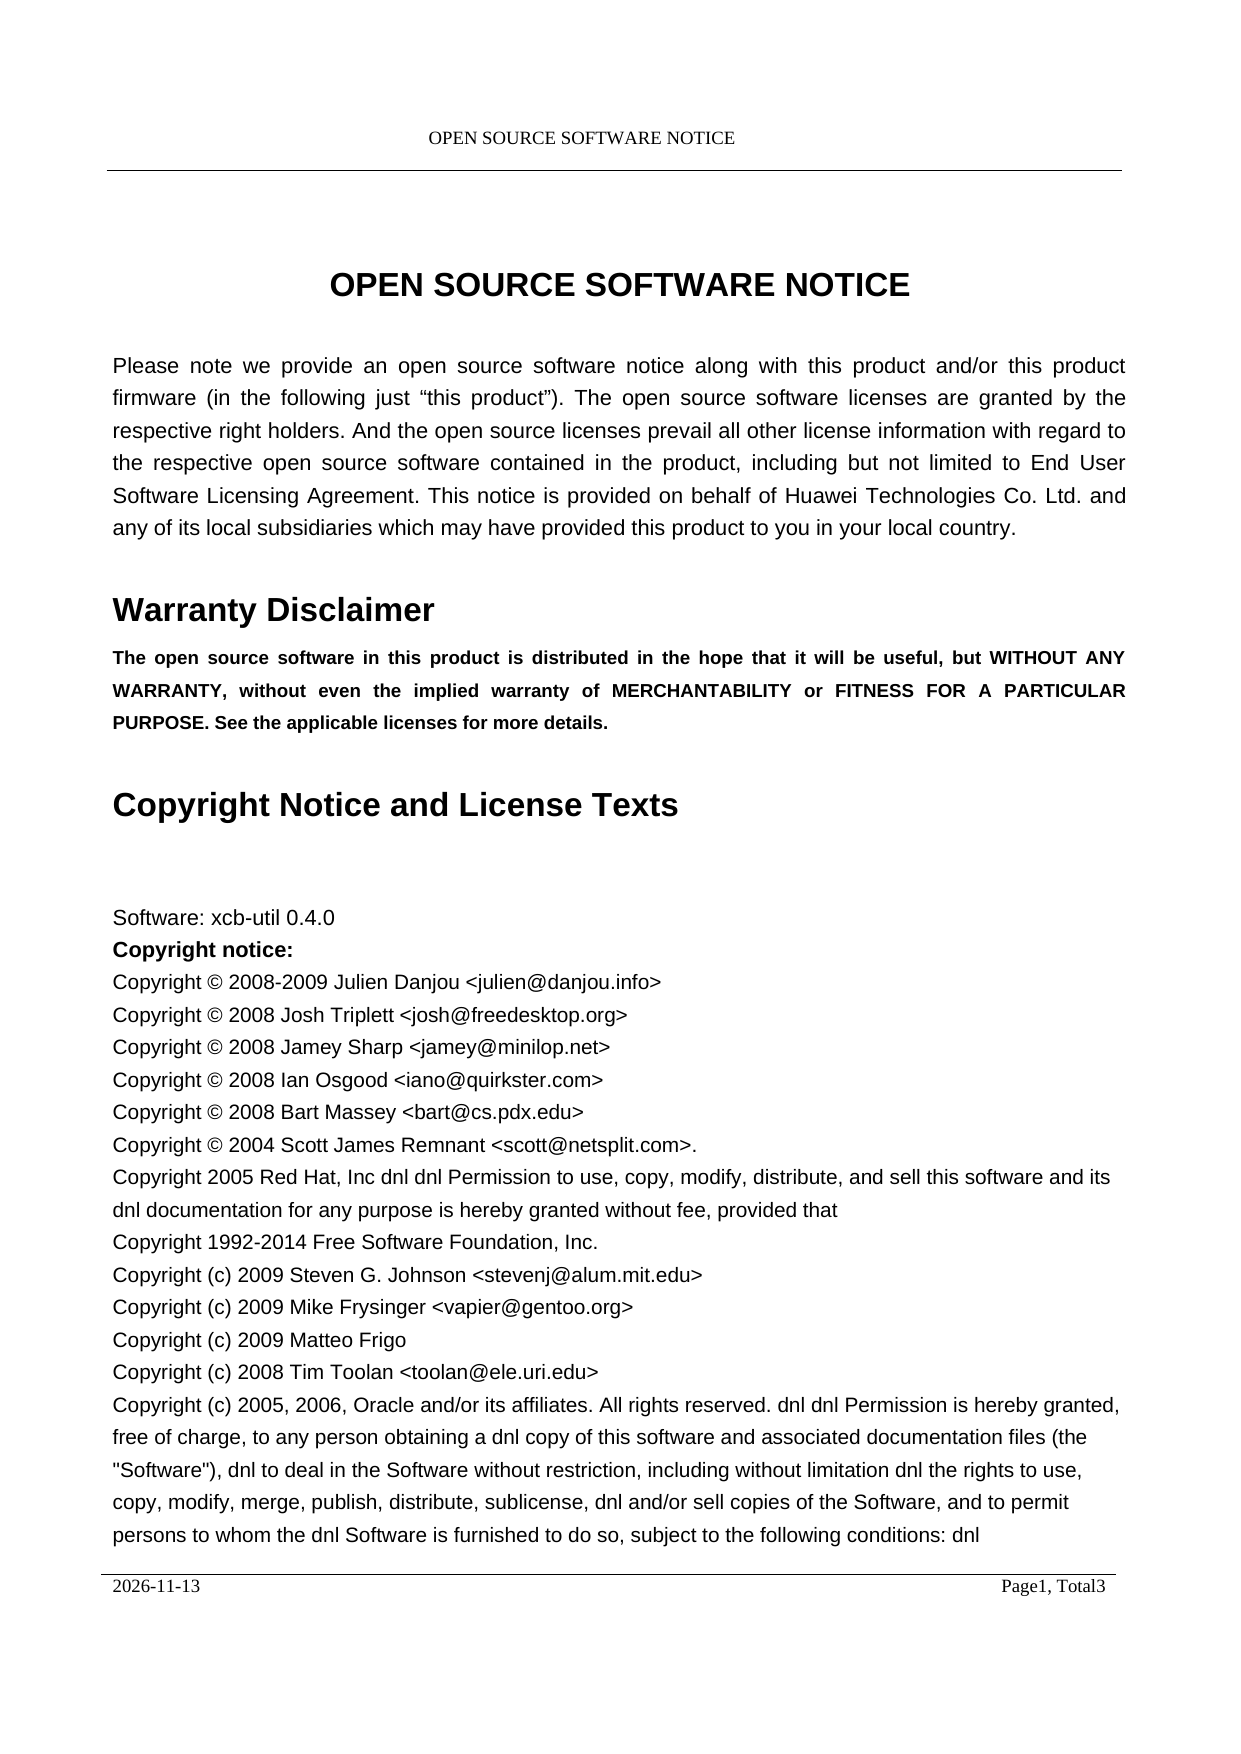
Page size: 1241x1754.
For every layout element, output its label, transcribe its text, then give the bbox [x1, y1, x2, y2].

text Software: xcb-util 0.4.0 [112, 901, 1128, 933]
text Copyright 1992-2014 Free Software Foundation, Inc. [112, 1226, 1128, 1258]
text Copyright © 2008 Bart Massey <bart@cs.pdx.edu> [112, 1096, 1128, 1128]
text Copyright © 2008 Josh Triplett <josh@freedesktop.org> [112, 998, 1128, 1031]
text Copyright (c) 2005, 2006, Oracle and/or its affiliates. All rights reserved. dnl dnl Permission is hereby granted, free of charge, to any person obtaining a dnl copy of this software and associated documentation files (the "Software"), dnl to deal in the Software without restriction, including without limitation dnl the rights to use, copy, modify, merge, publish, distribute, sublicense, dnl and/or sell copies of the Software, and to permit persons to whom the dnl Software is furnished to do so, subject to the following conditions: dnl [112, 1388, 1128, 1551]
text Copyright (c) 2008 Tim Toolan <toolan@ele.uri.edu> [112, 1356, 1128, 1388]
text Copyright © 2004 Scott James Remnant <scott@netsplit.com>. [112, 1128, 1128, 1161]
text Copyright notice: [112, 933, 1128, 966]
text Copyright Notice and License Texts [112, 771, 1128, 836]
text Copyright © 2008-2009 Julien Danjou <julien@danjou.info> [112, 966, 1128, 998]
text Please note we provide an open source software notice along with this product and/or this product firmware (in the following just “this product”). The open source software licenses are granted by the respective right holders. And the open source licenses prevail all other license information with regard to the respective open source software contained in the product, including but not limited to End User Software Licensing Agreement. This notice is provided on behalf of Huawei Technologies Co. Ltd. and any of its local subsidiaries which may have provided this product to you in your local country. [112, 349, 1128, 544]
text Copyright 2005 Red Hat, Inc dnl dnl Permission to use, copy, modify, distribute, and sell this software and its dnl documentation for any purpose is hereby granted without fee, provided that [112, 1161, 1128, 1226]
text Warranty Disclaimer [112, 576, 1128, 641]
text Copyright (c) 2009 Steven G. Johnson <stevenj@alum.mit.edu> [112, 1258, 1128, 1291]
text OPEN SOURCE SOFTWARE NOTICE [112, 251, 1128, 316]
text Copyright (c) 2009 Mike Frysinger <vapier@gentoo.org> [112, 1291, 1128, 1323]
text The open source software in this product is distributed in the hope that it will be useful, but WITHOUT ANY WARRANTY, without even the implied warranty of MERCHANTABILITY or FITNESS FOR A PARTICULAR PURPOSE. See the applicable licenses for more details. [112, 641, 1128, 739]
text Copyright © 2008 Jamey Sharp <jamey@minilop.net> [112, 1031, 1128, 1063]
text Copyright © 2008 Ian Osgood <iano@quirkster.com> [112, 1063, 1128, 1096]
text Copyright (c) 2009 Matteo Frigo [112, 1323, 1128, 1356]
